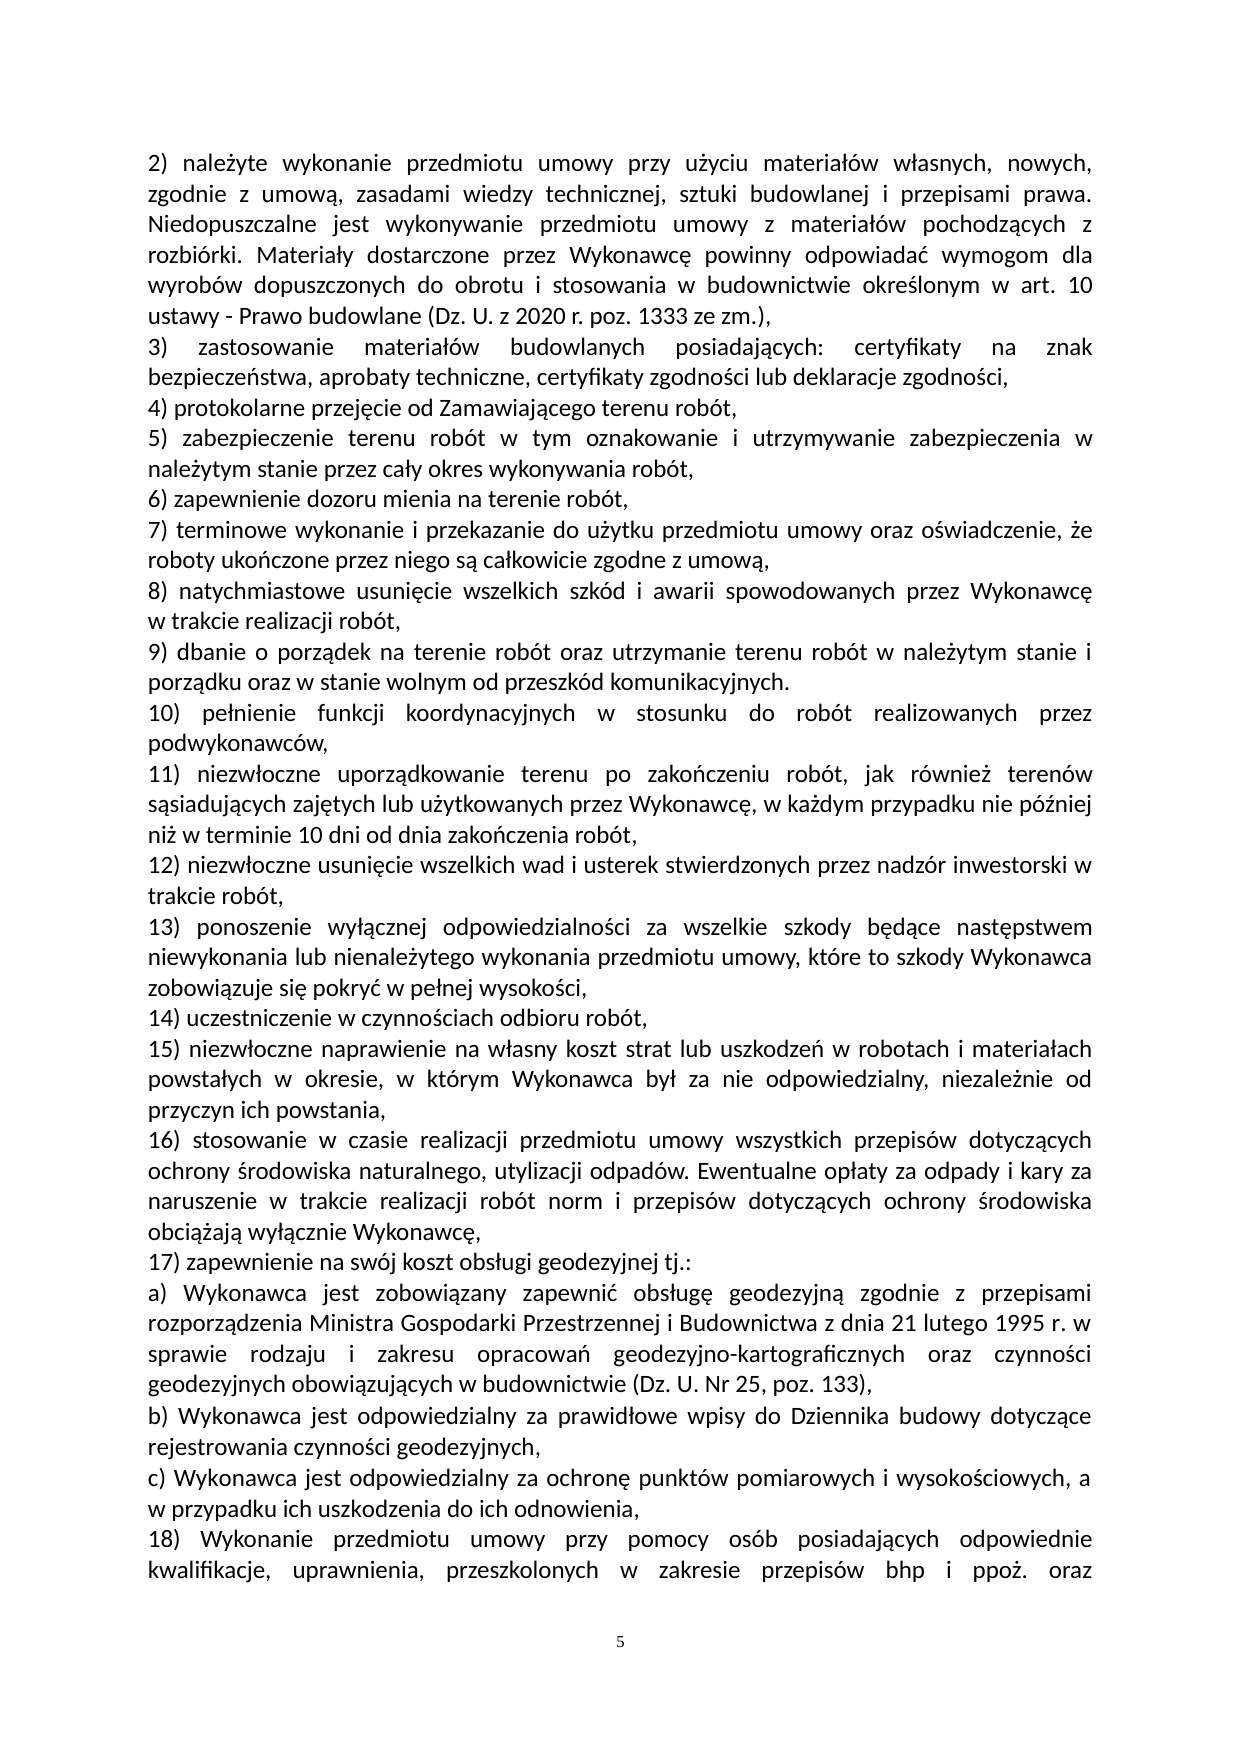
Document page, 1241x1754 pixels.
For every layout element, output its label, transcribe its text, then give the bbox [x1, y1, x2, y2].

text 15) niezwłoczne naprawienie na własny koszt strat lub uszkodzeń w robotach i materiałach powstałych w okresie, w którym Wykonawca był za nie odpowiedzialny, niezależnie od przyczyn ich powstania, [148, 1033, 1093, 1124]
text 2) należyte wykonanie przedmiotu umowy przy użyciu materiałów własnych, nowych, zgodnie z umową, zasadami wiedzy technicznej, sztuki budowlanej i przepisami prawa. Niedopuszczalne jest wykonywanie przedmiotu umowy z materiałów pochodzących z rozbiórki. Materiały dostarczone przez Wykonawcę powinny odpowiadać wymogom dla wyrobów dopuszczonych do obrotu i stosowania w budownictwie określonym w art. 10 ustawy - Prawo budowlane (Dz. U. z 2020 r. poz. 1333 ze zm.), [148, 148, 1093, 331]
text 9) dbanie o porządek na terenie robót oraz utrzymanie terenu robót w należytym stanie i porządku oraz w stanie wolnym od przeszkód komunikacyjnych. [148, 636, 1093, 697]
text 12) niezwłoczne usunięcie wszelkich wad i usterek stwierdzonych przez nadzór inwestorski w trakcie robót, [148, 849, 1093, 911]
text c) Wykonawca jest odpowiedzialny za ochronę punktów pomiarowych i wysokościowych, a w przypadku ich uszkodzenia do ich odnowienia, [148, 1462, 1093, 1523]
text 4) protokolarne przejęcie od Zamawiającego terenu robót, [148, 392, 1093, 422]
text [148, 1523, 1093, 1584]
text 17) zapewnienie na swój koszt obsługi geodezyjnej tj.: [148, 1246, 1093, 1277]
text 5) zabezpieczenie terenu robót w tym oznakowanie i utrzymywanie zabezpieczenia w należytym stanie przez cały okres wykonywania robót, [148, 422, 1093, 483]
text 16) stosowanie w czasie realizacji przedmiotu umowy wszystkich przepisów dotyczących ochrony środowiska naturalnego, utylizacji odpadów. Ewentualne opłaty za odpady i kary za naruszenie w trakcie realizacji robót norm i przepisów dotyczących ochrony środowiska obciążają wyłącznie Wykonawcę, [148, 1124, 1093, 1246]
text 11) niezwłoczne uporządkowanie terenu po zakończeniu robót, jak również terenów sąsiadujących zajętych lub użytkowanych przez Wykonawcę, w każdym przypadku nie później niż w terminie 10 dni od dnia zakończenia robót, [148, 758, 1093, 849]
text 14) uczestniczenie w czynnościach odbioru robót, [148, 1002, 1093, 1033]
text 7) terminowe wykonanie i przekazanie do użytku przedmiotu umowy oraz oświadczenie, że roboty ukończone przez niego są całkowicie zgodne z umową, [148, 514, 1093, 575]
text 3) zastosowanie materiałów budowlanych posiadających: certyfikaty na znak bezpieczeństwa, aprobaty techniczne, certyfikaty zgodności lub deklaracje zgodności, [148, 331, 1093, 392]
text 8) natychmiastowe usunięcie wszelkich szkód i awarii spowodowanych przez Wykonawcę w trakcie realizacji robót, [148, 575, 1093, 636]
text 6) zapewnienie dozoru mienia na terenie robót, [148, 483, 1093, 514]
text 10) pełnienie funkcji koordynacyjnych w stosunku do robót realizowanych przez podwykonawców, [148, 697, 1093, 758]
text a) Wykonawca jest zobowiązany zapewnić obsługę geodezyjną zgodnie z przepisami rozporządzenia Ministra Gospodarki Przestrzennej i Budownictwa z dnia 21 lutego 1995 r. w sprawie rodzaju i zakresu opracowań geodezyjno-kartograficznych oraz czynności geodezyjnych obowiązujących w budownictwie (Dz. U. Nr 25, poz. 133), [148, 1277, 1093, 1399]
text 13) ponoszenie wyłącznej odpowiedzialności za wszelkie szkody będące następstwem niewykonania lub nienależytego wykonania przedmiotu umowy, które to szkody Wykonawca zobowiązuje się pokryć w pełnej wysokości, [148, 911, 1093, 1002]
text b) Wykonawca jest odpowiedzialny za prawidłowe wpisy do Dziennika budowy dotyczące rejestrowania czynności geodezyjnych, [148, 1400, 1093, 1461]
